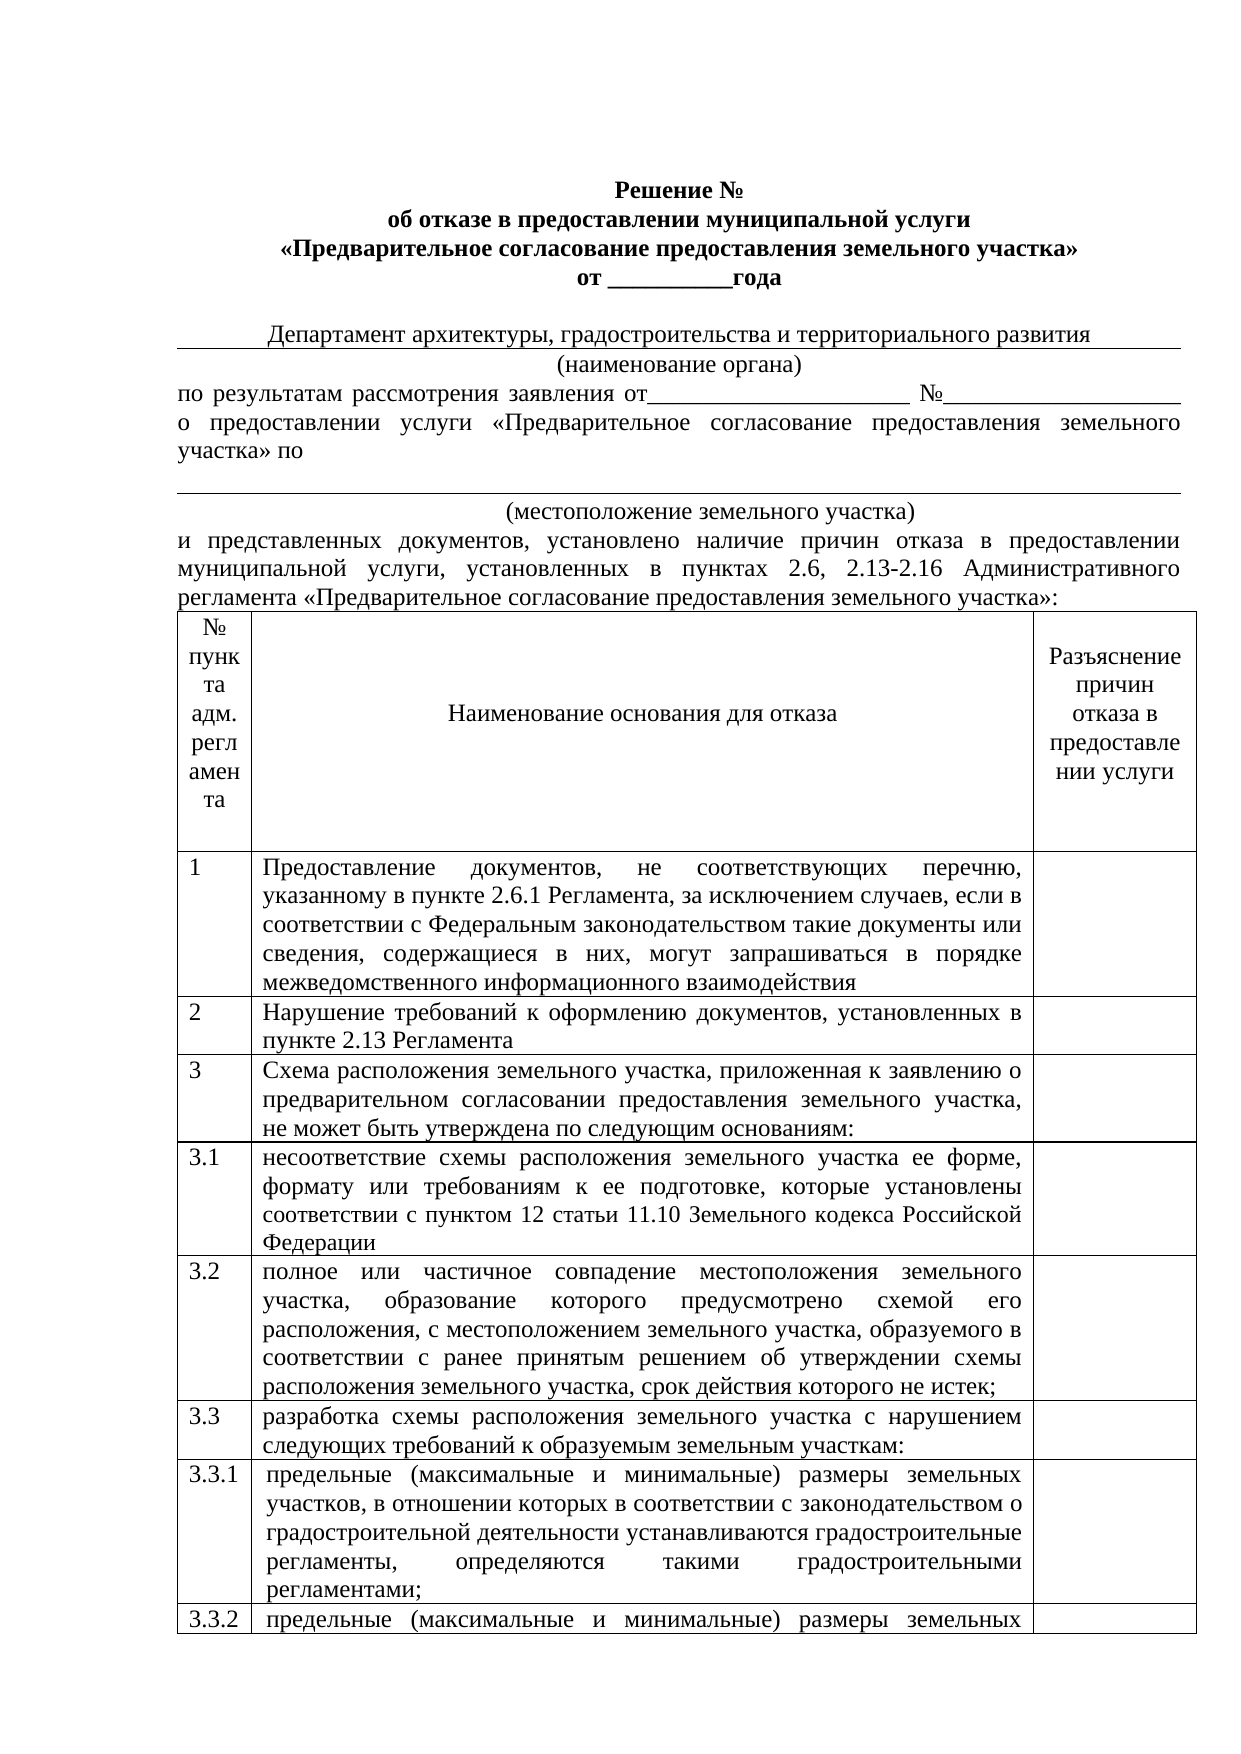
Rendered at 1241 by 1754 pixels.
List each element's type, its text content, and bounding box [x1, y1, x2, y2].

table_cell [1034, 1055, 1196, 1141]
table_cell 3.1 [178, 1143, 251, 1255]
text и представленных документов, установлено наличие причин отказа в предоставлении муниципальной услуги, установленных в пунктах 2.6, 2.13-2.16 Административного регламента «Предварительное согласование предоставления земельного участка»: [177, 525, 1181, 611]
text (наименование органа) [177, 349, 1181, 378]
table_cell [1034, 1604, 1196, 1633]
table_cell Схема расположения земельного участка, приложенная к заявлению о предварительном согласовании предоставления земельного участка, не может быть утверждена по следующим основаниям: [252, 1055, 1033, 1141]
table_cell 3 [178, 1055, 251, 1141]
table_cell Нарушение требований к оформлению документов, установленных в пункте 2.13 Регламента [252, 997, 1033, 1054]
table_cell 2 [178, 997, 251, 1054]
text от __________года [177, 262, 1181, 291]
table_header Разъяснение причин отказа в предоставлении услуги [1034, 612, 1196, 851]
text «Предварительное согласование предоставления земельного участка» [177, 233, 1181, 262]
table_cell [1034, 1460, 1196, 1603]
table_cell 3.3.2 [178, 1604, 251, 1633]
text (местоположение земельного участка) [177, 494, 1181, 525]
text по результатам рассмотрения заявления от_____________________ №___________________ о предоставлении услуги «Предварительное согласование предоставления земельного участка» по [177, 378, 1181, 464]
table_cell [1034, 997, 1196, 1054]
text Решение № [177, 176, 1181, 204]
table_cell разработка схемы расположения земельного участка с нарушением следующих требований к образуемым земельным участкам: [252, 1401, 1033, 1458]
table_cell несоответствие схемы расположения земельного участка ее форме, формату или требованиям к ее подготовке, которые установлены соответствии с пунктом 12 статьи 11.10 Земельного кодекса Российской Федерации [252, 1143, 1033, 1255]
table_cell 3.3.1 [178, 1460, 251, 1603]
table_cell [1034, 1401, 1196, 1458]
table_header Наименование основания для отказа [252, 612, 1033, 851]
table_cell полное или частичное совпадение местоположения земельного участка, образование которого предусмотрено схемой его расположения, с местоположением земельного участка, образуемого в соответствии с ранее принятым решением об утверждении схемы расположения земельного участка, срок действия которого не истек; [252, 1256, 1033, 1400]
table_cell Предоставление документов, не соответствующих перечню, указанному в пункте 2.6.1 Регламента, за исключением случаев, если в соответствии с Федеральным законодательством такие документы или сведения, содержащиеся в них, могут запрашиваться в порядке межведомственного информационного взаимодействия [252, 852, 1033, 996]
table_cell [1034, 1143, 1196, 1255]
table_cell 1 [178, 852, 251, 996]
text Департамент архитектуры, градостроительства и территориального развития [177, 319, 1181, 348]
table_header № пункта адм. регламента [178, 612, 251, 851]
table_cell предельные (максимальные и минимальные) размеры земельных участков, в отношении которых в соответствии с законодательством о градостроительной деятельности устанавливаются градостроительные регламенты, определяются такими градостроительными регламентами; [252, 1460, 1033, 1603]
text об отказе в предоставлении муниципальной услуги [177, 204, 1181, 233]
table_cell [1034, 1256, 1196, 1400]
table_cell 3.2 [178, 1256, 251, 1400]
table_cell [252, 1604, 1033, 1633]
table_cell [1034, 852, 1196, 996]
table_cell 3.3 [178, 1401, 251, 1458]
